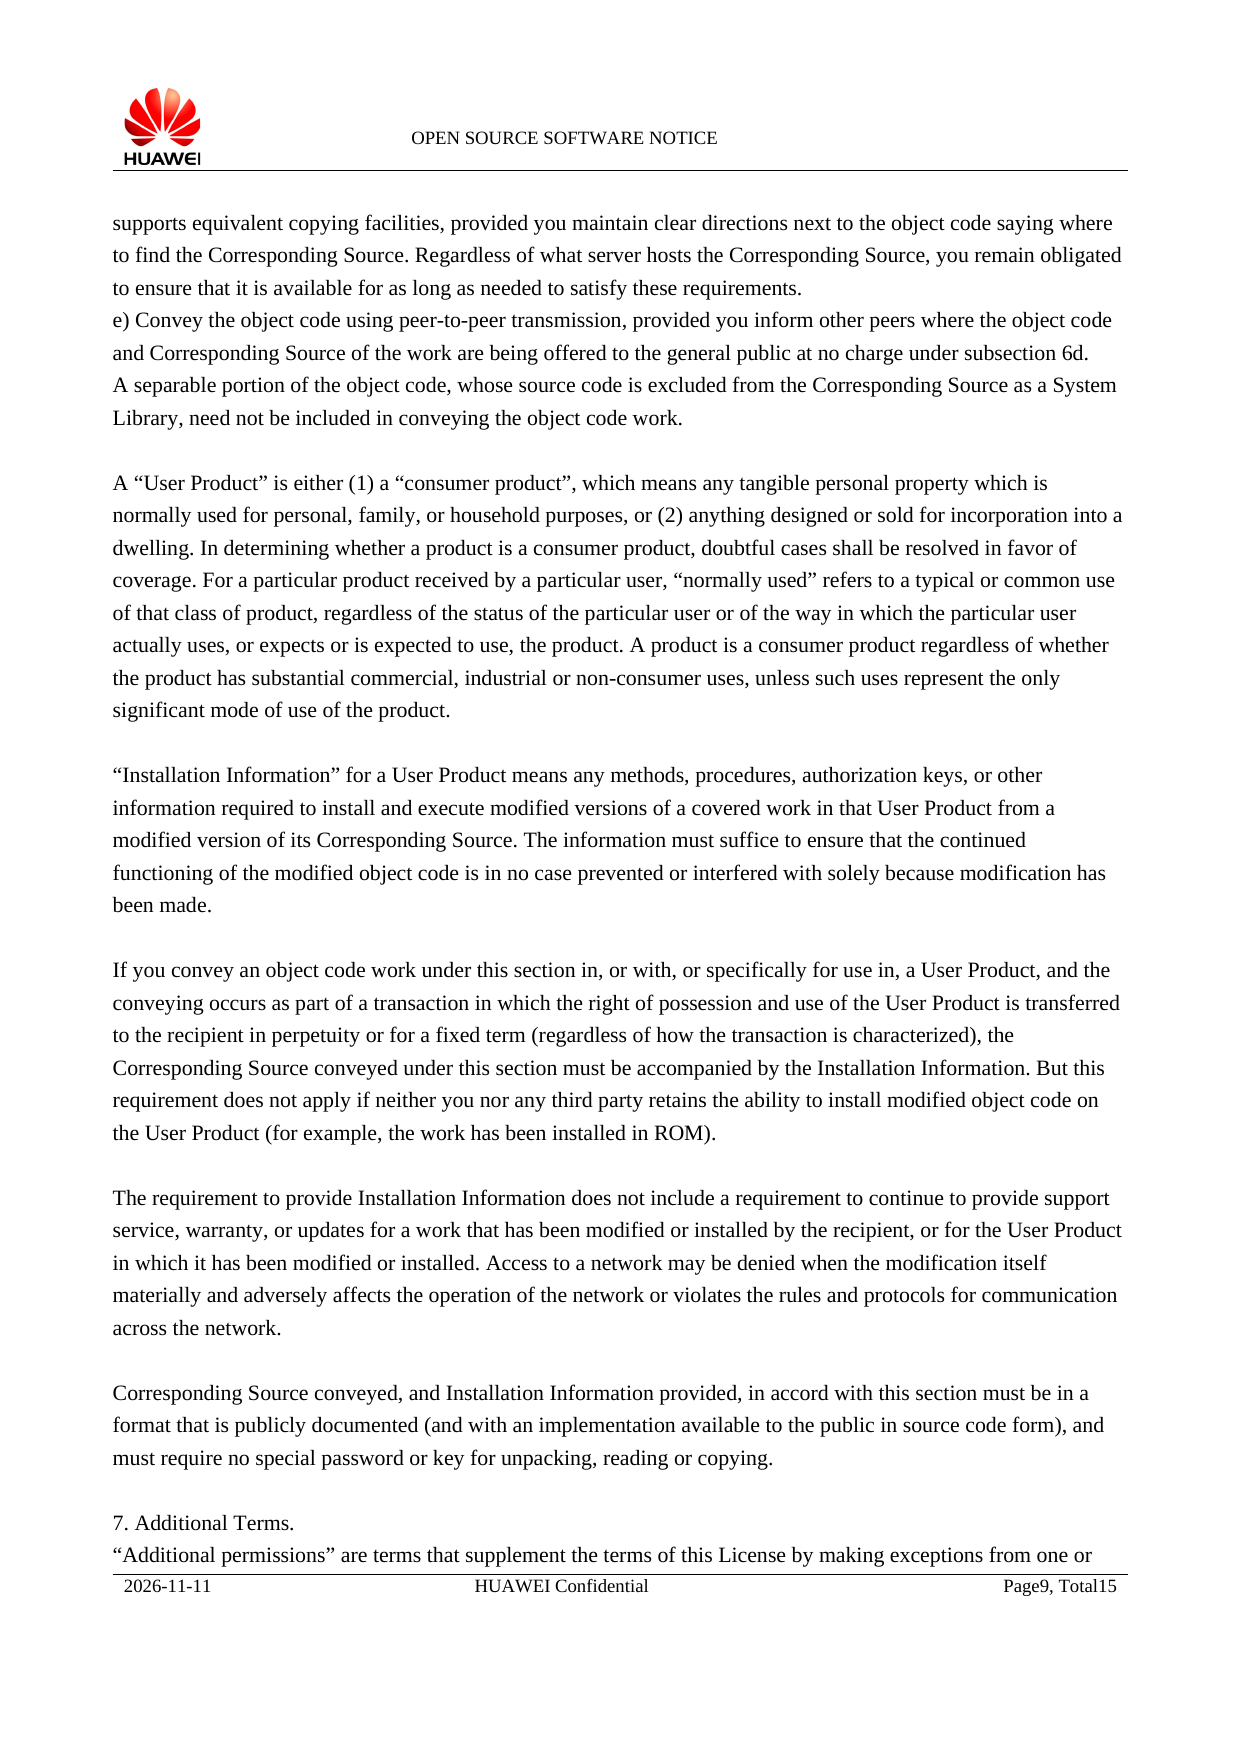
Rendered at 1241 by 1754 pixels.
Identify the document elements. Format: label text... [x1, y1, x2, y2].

picture [124, 88, 201, 165]
